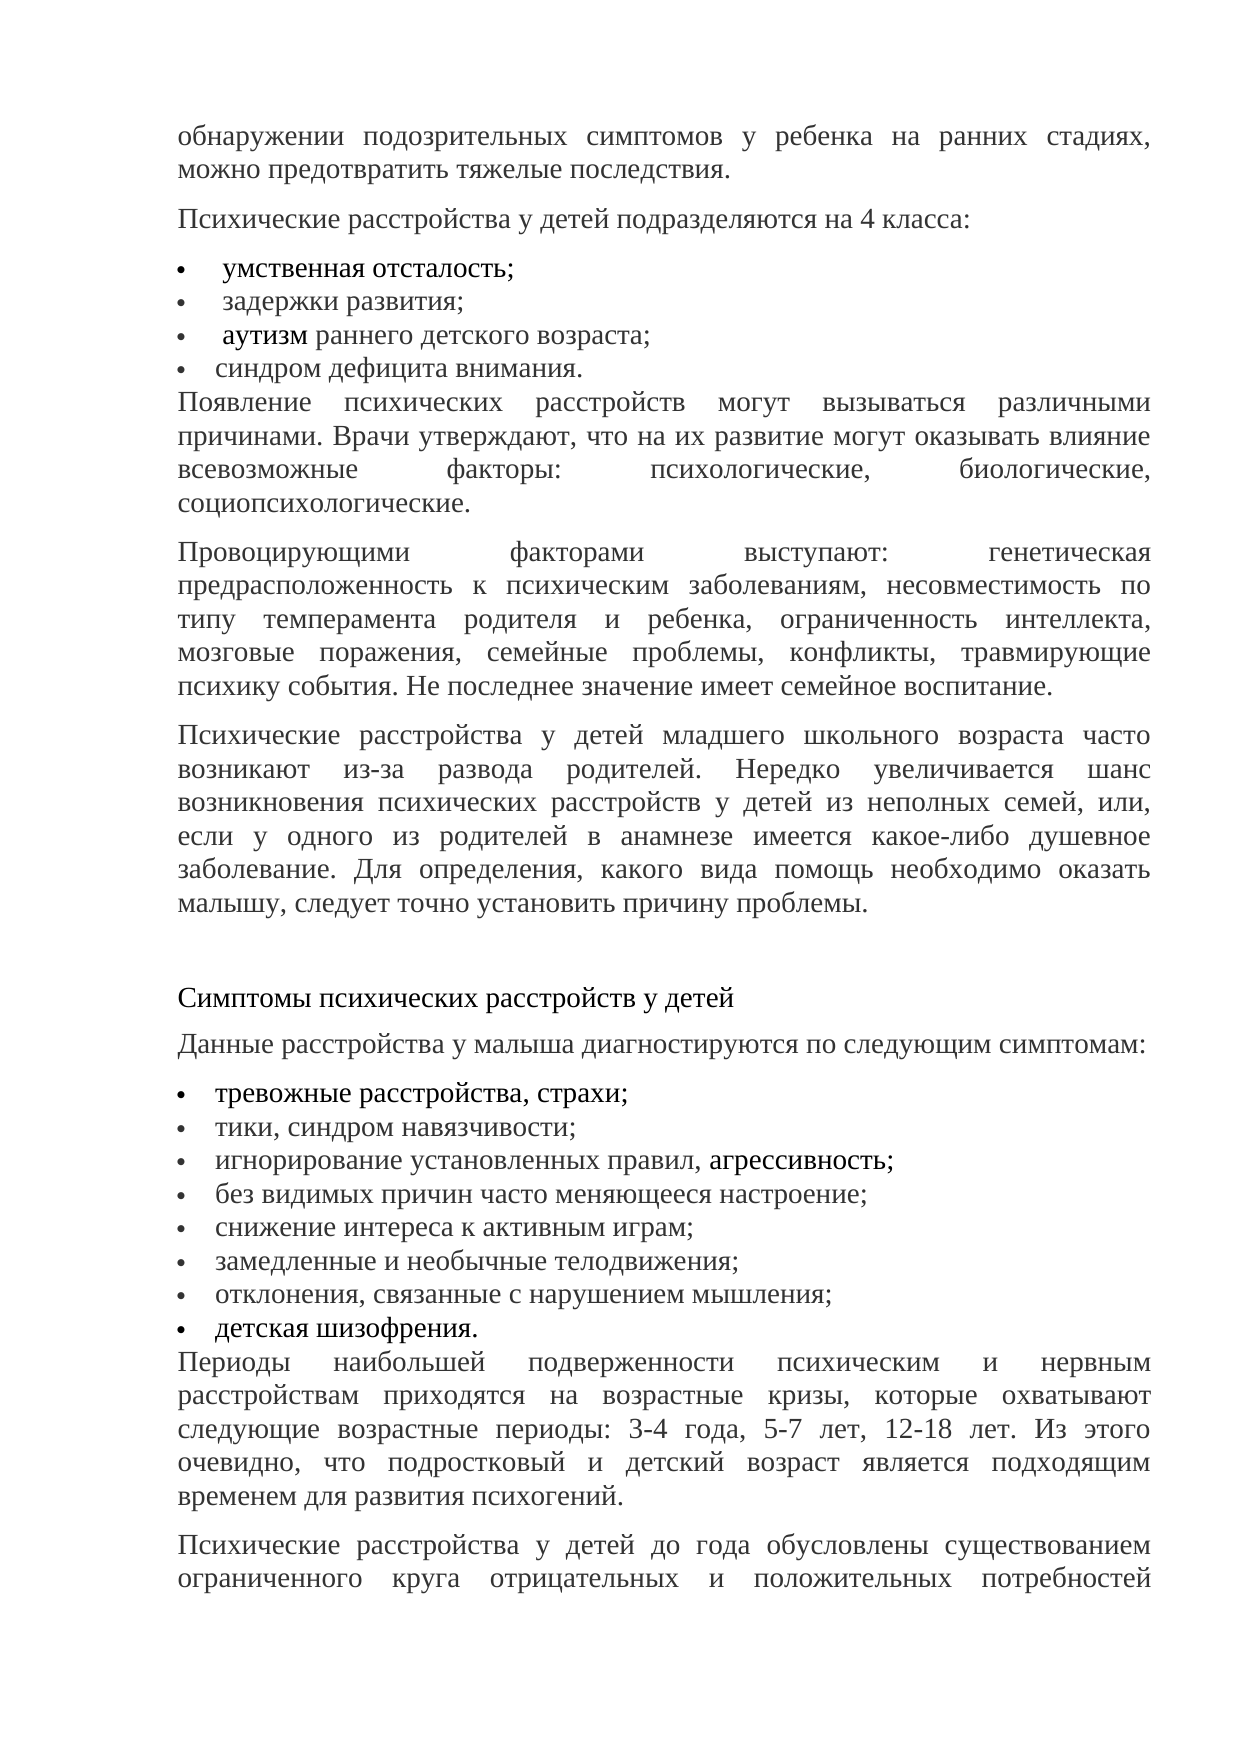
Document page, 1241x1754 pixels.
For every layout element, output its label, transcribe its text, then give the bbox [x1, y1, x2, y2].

list аутизм раннего детского возраста; [177, 317, 1114, 351]
text Провоцирующими факторами выступают: генетическая предрасположенность к психическим заболеваниям, несовместимость по типу темперамента родителя и ребенка, ограниченность интеллекта, мозговые поражения, семейные проблемы, конфликты, травмирующие психику события. Не последнее значение имеет семейное воспитание. [177, 534, 1152, 702]
text Симптомы психических расстройств у детей [177, 980, 1152, 1014]
list снижение интереса к активным играм; [177, 1209, 1114, 1243]
list задержки развития; [177, 283, 1114, 317]
text Данные расстройства у малыша диагностируются по следующим симптомам: [177, 1026, 1152, 1060]
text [177, 118, 1152, 185]
list синдром дефицита внимания. [177, 351, 1114, 384]
list отклонения, связанные с нарушением мышления; [177, 1277, 1114, 1310]
list детская шизофрения. [177, 1310, 1114, 1344]
list умственная отсталость; [177, 250, 1114, 283]
text Психические расстройства у детей младшего школьного возраста часто возникают из-за развода родителей. Нередко увеличивается шанс возникновения психических расстройств у детей из неполных семей, или, если у одного из родителей в анамнезе имеется какое-либо душевное заболевание. Для определения, какого вида помощь необходимо оказать малышу, следует точно установить причину проблемы. [177, 717, 1152, 918]
list игнорирование установленных правил, агрессивность; [177, 1142, 1114, 1176]
text Появление психических расстройств могут вызываться различными причинами. Врачи утверждают, что на их развитие могут оказывать влияние всевозможные факторы: психологические, биологические, социопсихологические. [177, 384, 1152, 518]
list тревожные расстройства, страхи; [177, 1075, 1114, 1109]
list замедленные и необычные телодвижения; [177, 1243, 1114, 1277]
list тики, синдром навязчивости; [177, 1109, 1114, 1142]
text Психические расстройства у детей подразделяются на 4 класса: [177, 201, 1152, 234]
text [177, 1527, 1152, 1594]
list без видимых причин часто меняющееся настроение; [177, 1176, 1114, 1209]
text Периоды наибольшей подверженности психическим и нервным расстройствам приходятся на возрастные кризы, которые охватывают следующие возрастные периоды: 3-4 года, 5-7 лет, 12-18 лет. Из этого очевидно, что подростковый и детский возраст является подходящим временем для развития психогений. [177, 1344, 1152, 1511]
